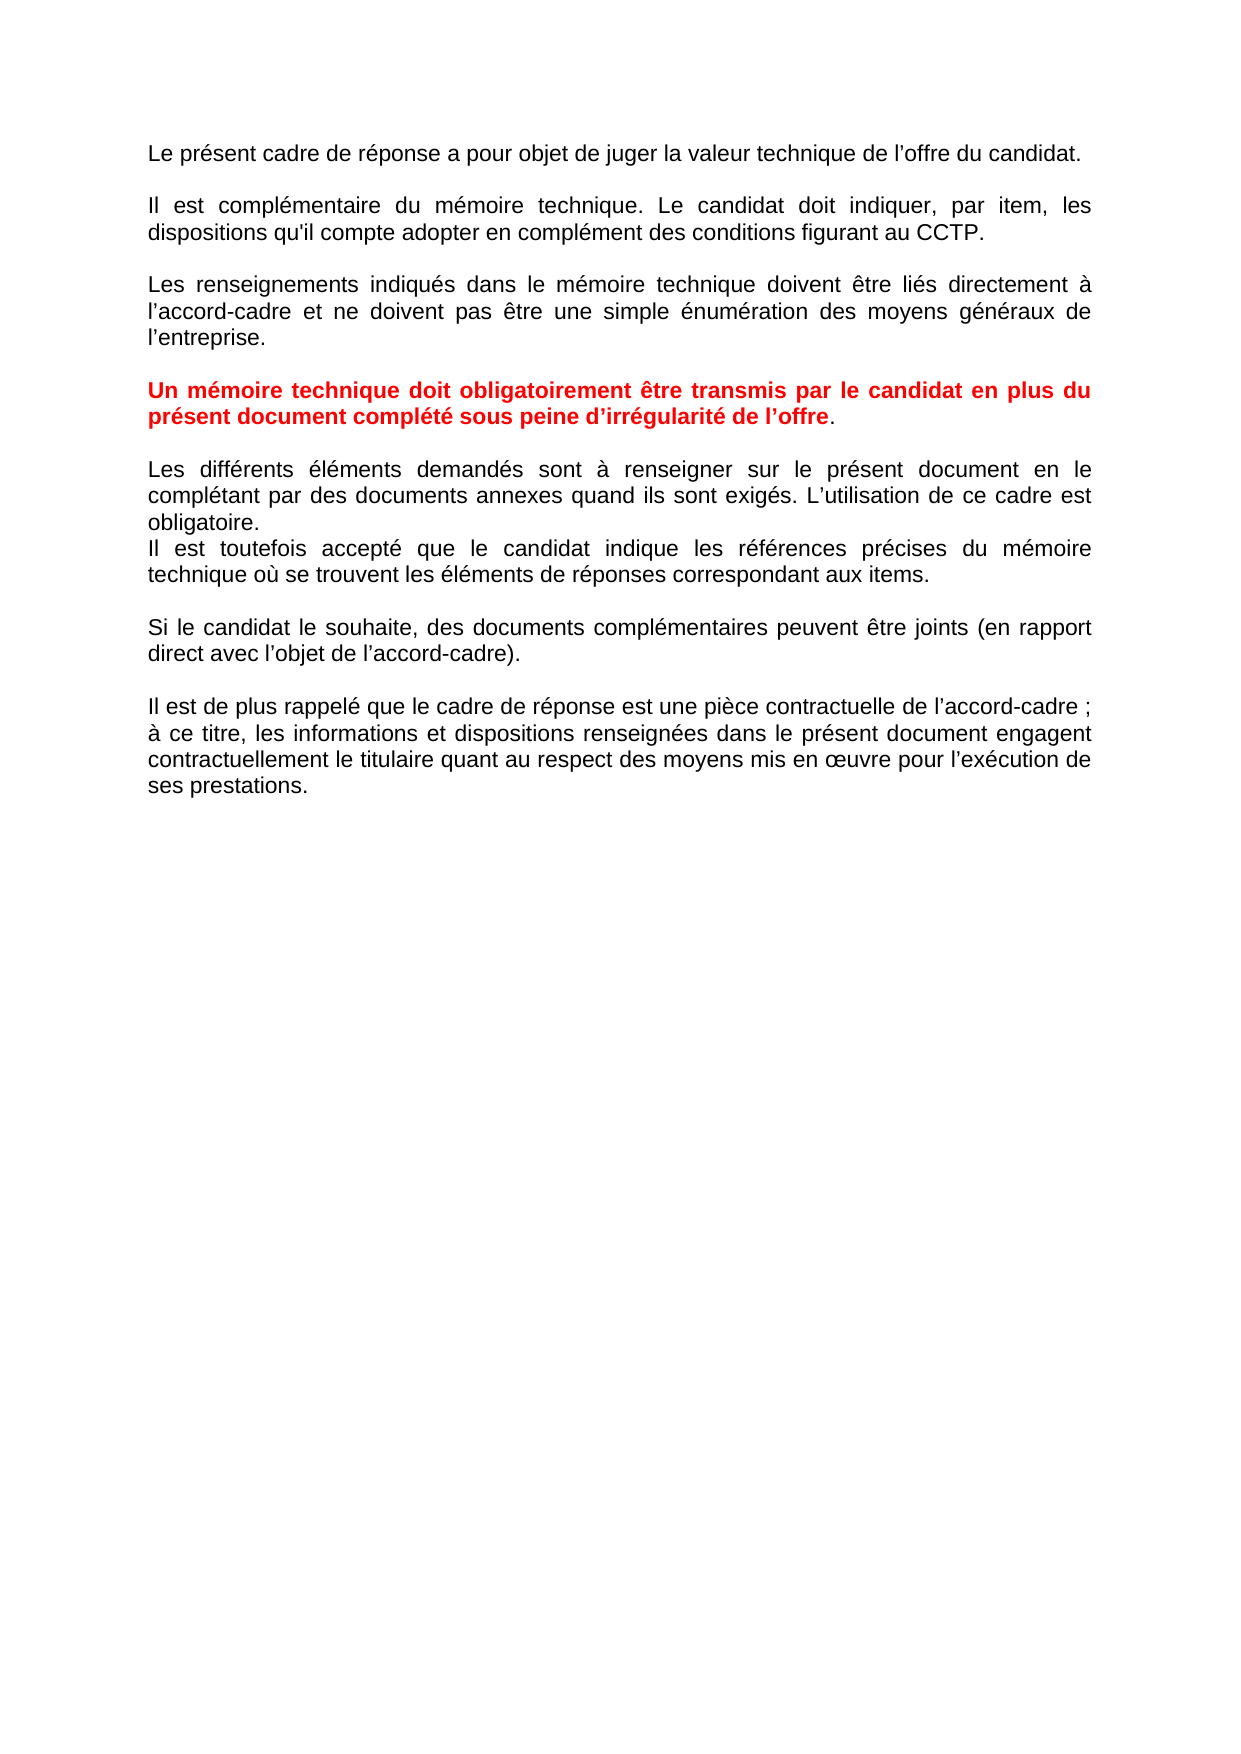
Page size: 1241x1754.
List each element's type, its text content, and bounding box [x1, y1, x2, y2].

text Si le candidat le souhaite, des documents complémentaires peuvent être joints (en rapport direct avec l’objet de l’accord-cadre). [148, 614, 1092, 667]
text Un mémoire technique doit obligatoirement être transmis par le candidat en plus du présent document complété sous peine d’irrégularité de l’offre. [148, 377, 1092, 429]
text Il est toutefois accepté que le candidat indique les références précises du mémoire technique où se trouvent les éléments de réponses correspondant aux items. [148, 535, 1092, 588]
text Il est de plus rappelé que le cadre de réponse est une pièce contractuelle de l’accord-cadre ; à ce titre, les informations et dispositions renseignées dans le présent document engagent contractuellement le titulaire quant au respect des moyens mis en œuvre pour l’exécution de ses prestations. [148, 693, 1092, 798]
text Le présent cadre de réponse a pour objet de juger la valeur technique de l’offre du candidat. [148, 140, 1092, 166]
text Il est complémentaire du mémoire technique. Le candidat doit indiquer, par item, les dispositions qu'il compte adopter en complément des conditions figurant au CCTP. [148, 192, 1092, 245]
text Les renseignements indiqués dans le mémoire technique doivent être liés directement à l’accord-cadre et ne doivent pas être une simple énumération des moyens généraux de l’entreprise. [148, 271, 1092, 351]
text Les différents éléments demandés sont à renseigner sur le présent document en le complétant par des documents annexes quand ils sont exigés. L’utilisation de ce cadre est obligatoire. [148, 456, 1092, 535]
